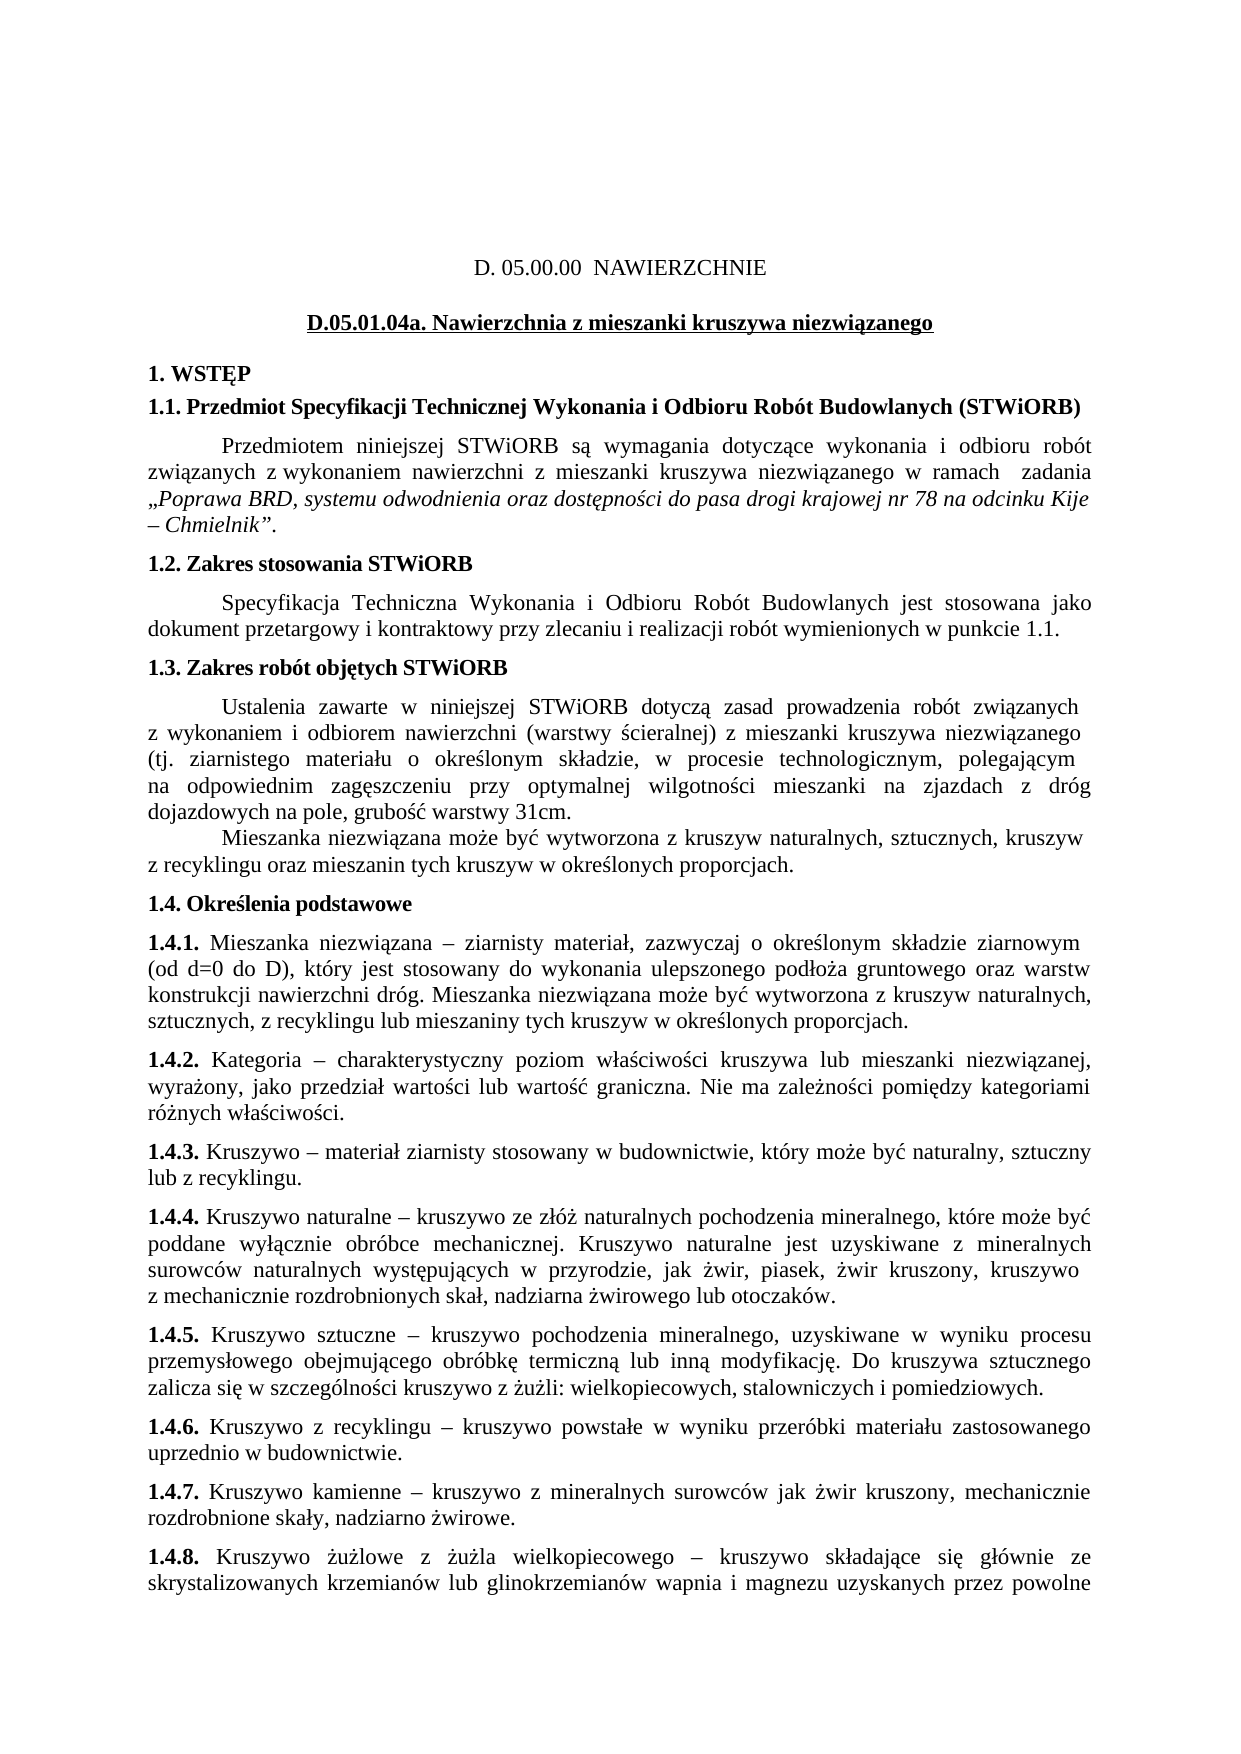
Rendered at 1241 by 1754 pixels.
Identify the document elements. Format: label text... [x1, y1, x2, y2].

text Przedmiotem niniejszej STWiORB są wymagania dotyczące wykonania i odbioru robót związanych z wykonaniem nawierzchni z mieszanki kruszywa niezwiązanego w ramach zadania „Poprawa BRD, systemu odwodnienia oraz dostępności do pasa drogi krajowej nr 78 na odcinku Kije – Chmielnik”. [148, 432, 1093, 537]
text 1.4.4. Kruszywo naturalne – kruszywo ze złóż naturalnych pochodzenia mineralnego, które może być poddane wyłącznie obróbce mechanicznej. Kruszywo naturalne jest uzyskiwane z mineralnych surowców naturalnych występujących w przyrodzie, jak żwir, piasek, żwir kruszony, kruszywo z mechanicznie rozdrobnionych skał, nadziarna żwirowego lub otoczaków. [148, 1203, 1093, 1309]
text 1.2. Zakres stosowania STWiORB [148, 550, 1093, 576]
text 1.1. Przedmiot Specyfikacji Technicznej Wykonania i Odbioru Robót Budowlanych (STWiORB) [148, 393, 1093, 419]
text 1. WSTĘP [148, 360, 1093, 387]
subtitle D. 05.00.00 Nawierzchnie [148, 254, 1093, 280]
subtitle D.05.01.04a. Nawierzchnia z mieszanki kruszywa niezwiązanego [148, 309, 1093, 335]
text Mieszanka niezwiązana może być wytworzona z kruszyw naturalnych, sztucznych, kruszyw z recyklingu oraz mieszanin tych kruszyw w określonych proporcjach. [148, 824, 1093, 877]
text Ustalenia zawarte w niniejszej STWiORB dotyczą zasad prowadzenia robót związanych z wykonaniem i odbiorem nawierzchni (warstwy ścieralnej) z mieszanki kruszywa niezwiązanego (tj. ziarnistego materiału o określonym składzie, w procesie technologicznym, polegającym na odpowiednim zagęszczeniu przy optymalnej wilgotności mieszanki na zjazdach z dróg dojazdowych na pole, grubość warstwy 31cm. [148, 693, 1093, 824]
text 1.4.6. Kruszywo z recyklingu – kruszywo powstałe w wyniku przeróbki materiału zastosowanego uprzednio w budownictwie. [148, 1413, 1093, 1465]
text 1.4.5. Kruszywo sztuczne – kruszywo pochodzenia mineralnego, uzyskiwane w wyniku procesu przemysłowego obejmującego obróbkę termiczną lub inną modyfikację. Do kruszywa sztucznego zalicza się w szczególności kruszywo z żużli: wielkopiecowych, stalowniczych i pomiedziowych. [148, 1321, 1093, 1400]
text 1.4.3. Kruszywo – materiał ziarnisty stosowany w budownictwie, który może być naturalny, sztuczny lub z recyklingu. [148, 1138, 1093, 1191]
text 1.4.7. Kruszywo kamienne – kruszywo z mineralnych surowców jak żwir kruszony, mechanicznie rozdrobnione skały, nadziarno żwirowe. [148, 1478, 1093, 1531]
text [148, 1543, 1093, 1596]
text 1.3. Zakres robót objętych STWiORB [148, 654, 1093, 680]
text 1.4. Określenia podstawowe [148, 890, 1093, 916]
text Specyfikacja Techniczna Wykonania i Odbioru Robót Budowlanych jest stosowana jako dokument przetargowy i kontraktowy przy zlecaniu i realizacji robót wymienionych w punkcie 1.1. [148, 589, 1093, 641]
text 1.4.2. Kategoria – charakterystyczny poziom właściwości kruszywa lub mieszanki niezwiązanej, wyrażony, jako przedział wartości lub wartość graniczna. Nie ma zależności pomiędzy kategoriami różnych właściwości. [148, 1046, 1093, 1126]
text 1.4.1. Mieszanka niezwiązana – ziarnisty materiał, zazwyczaj o określonym składzie ziarnowym (od d=0 do D), który jest stosowany do wykonania ulepszonego podłoża gruntowego oraz warstw konstrukcji nawierzchni dróg. Mieszanka niezwiązana może być wytworzona z kruszyw naturalnych, sztucznych, z recyklingu lub mieszaniny tych kruszyw w określonych proporcjach. [148, 928, 1093, 1034]
